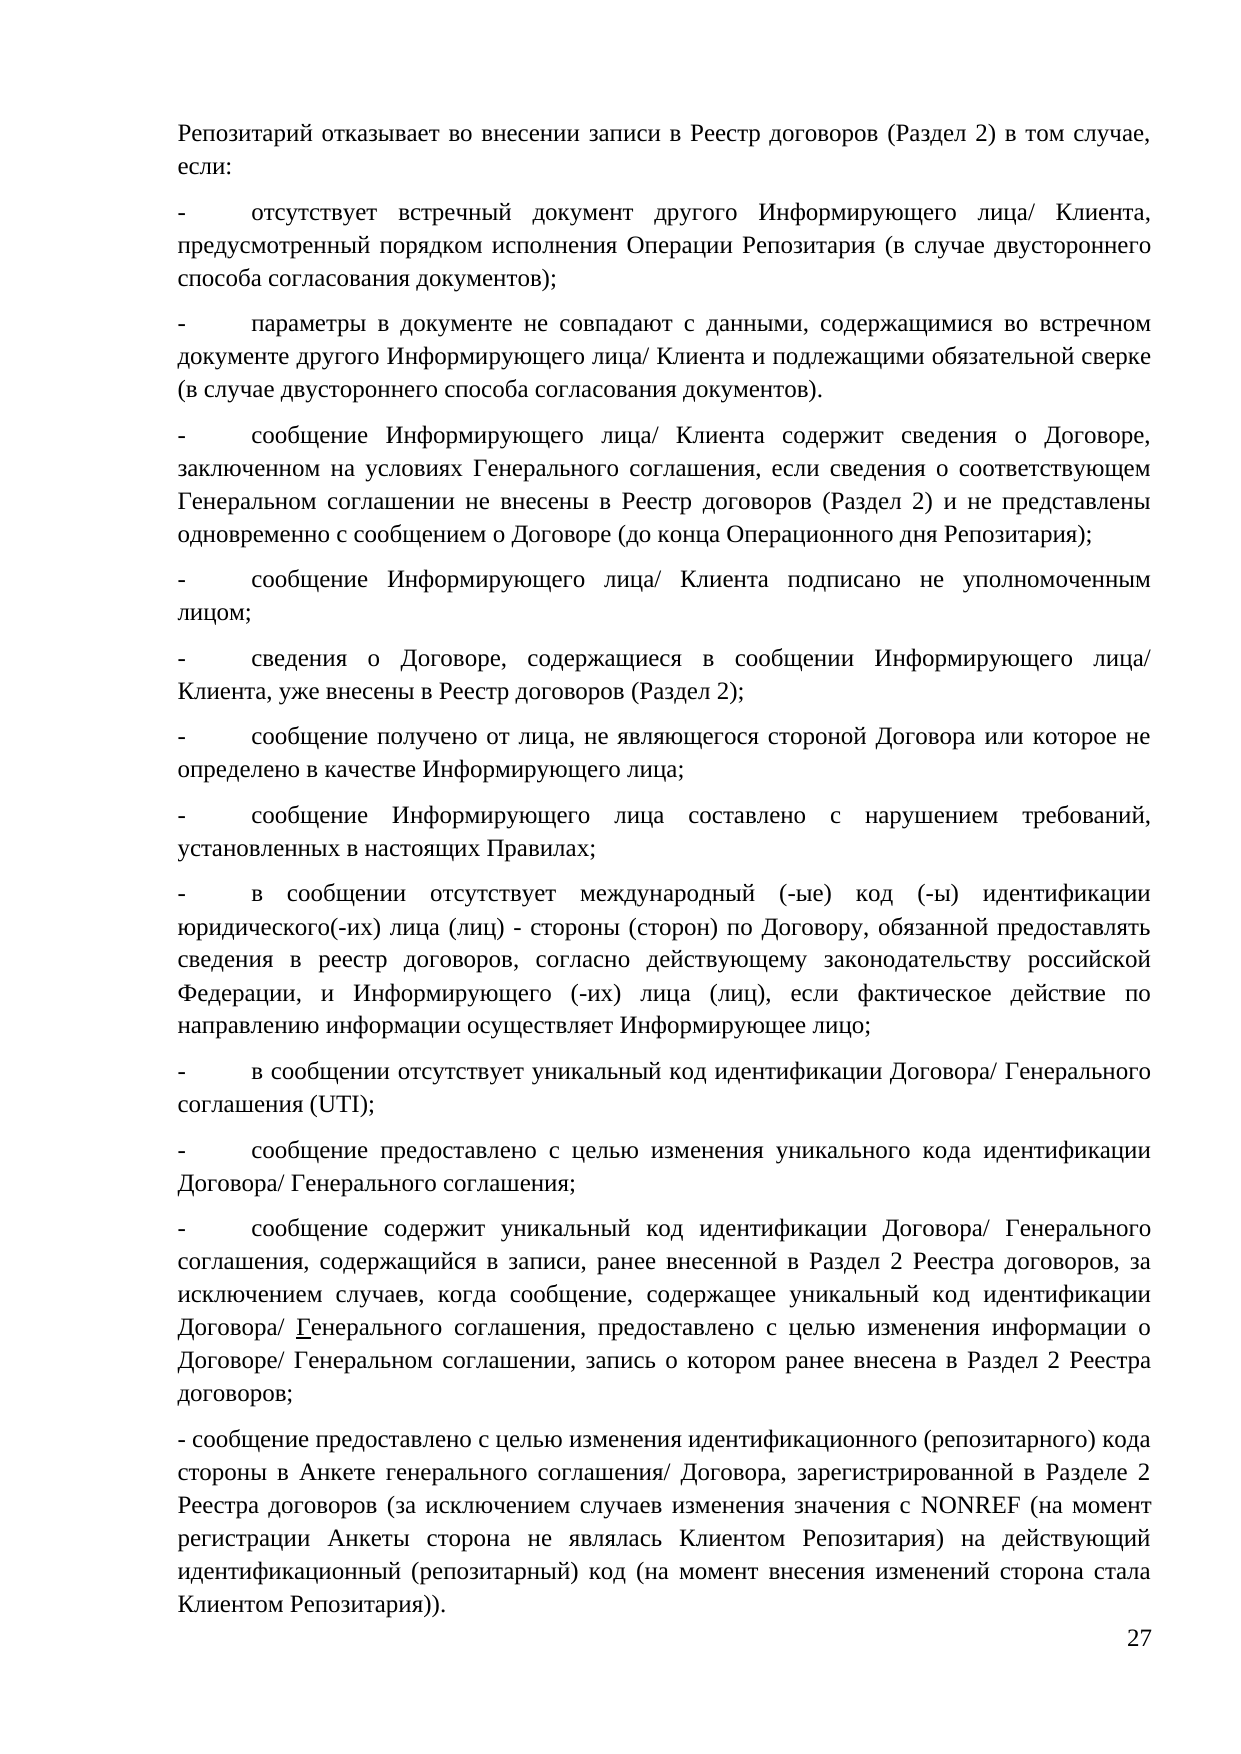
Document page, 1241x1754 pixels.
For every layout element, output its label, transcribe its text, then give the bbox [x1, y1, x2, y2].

text Репозитарий отказывает во внесении записи в Реестр договоров (Раздел 2) в том случае, если: [177, 118, 1152, 180]
text - в сообщении отсутствует уникальный код идентификации Договора/ Генерального соглашения (UTI); [177, 1056, 1152, 1118]
text - сообщение предоставлено с целью изменения идентификационного (репозитарного) кода стороны в Анкете генерального соглашения/ Договора, зарегистрированной в Разделе 2 Реестра договоров (за исключением случаев изменения значения с NONREF (на момент регистрации Анкеты сторона не являлась Клиентом Репозитария) на действующий идентификационный (репозитарный) код (на момент внесения изменений сторона стала Клиентом Репозитария)). [177, 1424, 1152, 1618]
text - сообщение предоставлено с целью изменения уникального кода идентификации Договора/ Генерального соглашения; [177, 1135, 1152, 1196]
text - параметры в документе не совпадают с данными, содержащимися во встречном документе другого Информирующего лица/ Клиента и подлежащими обязательной сверке (в случае двустороннего способа согласования документов). [177, 308, 1152, 403]
text - сообщение Информирующего лица/ Клиента подписано не уполномоченным лицом; [177, 564, 1152, 626]
text - сведения о Договоре, содержащиеся в сообщении Информирующего лица/ Клиента, уже внесены в Реестр договоров (Раздел 2); [177, 643, 1152, 705]
text - сообщение Информирующего лица/ Клиента содержит сведения о Договоре, заключенном на условиях Генерального соглашения, если сведения о соответствующем Генеральном соглашении не внесены в Реестр договоров (Раздел 2) и не представлены одновременно с сообщением о Договоре (до конца Операционного дня Репозитария); [177, 420, 1152, 548]
text - сообщение содержит уникальный код идентификации Договора/ Генерального соглашения, содержащийся в записи, ранее внесенной в Раздел 2 Реестра договоров, за исключением случаев, когда сообщение, содержащее уникальный код идентификации Договора/ Генерального соглашения, предоставлено с целью изменения информации о Договоре/ Генеральном соглашении, запись о котором ранее внесена в Раздел 2 Реестра договоров; [177, 1213, 1152, 1407]
text - сообщение Информирующего лица составлено с нарушением требований, установленных в настоящих Правилах; [177, 800, 1152, 862]
text - в сообщении отсутствует международный (-ые) код (-ы) идентификации юридического(-их) лица (лиц) - стороны (сторон) по Договору, обязанной предоставлять сведения в реестр договоров, согласно действующему законодательству российской Федерации, и Информирующего (-их) лица (лиц), если фактическое действие по направлению информации осуществляет Информирующее лицо; [177, 878, 1152, 1039]
text - сообщение получено от лица, не являющегося стороной Договора или которое не определено в качестве Информирующего лица; [177, 721, 1152, 783]
text - отсутствует встречный документ другого Информирующего лица/ Клиента, предусмотренный порядком исполнения Операции Репозитария (в случае двустороннего способа согласования документов); [177, 197, 1152, 291]
